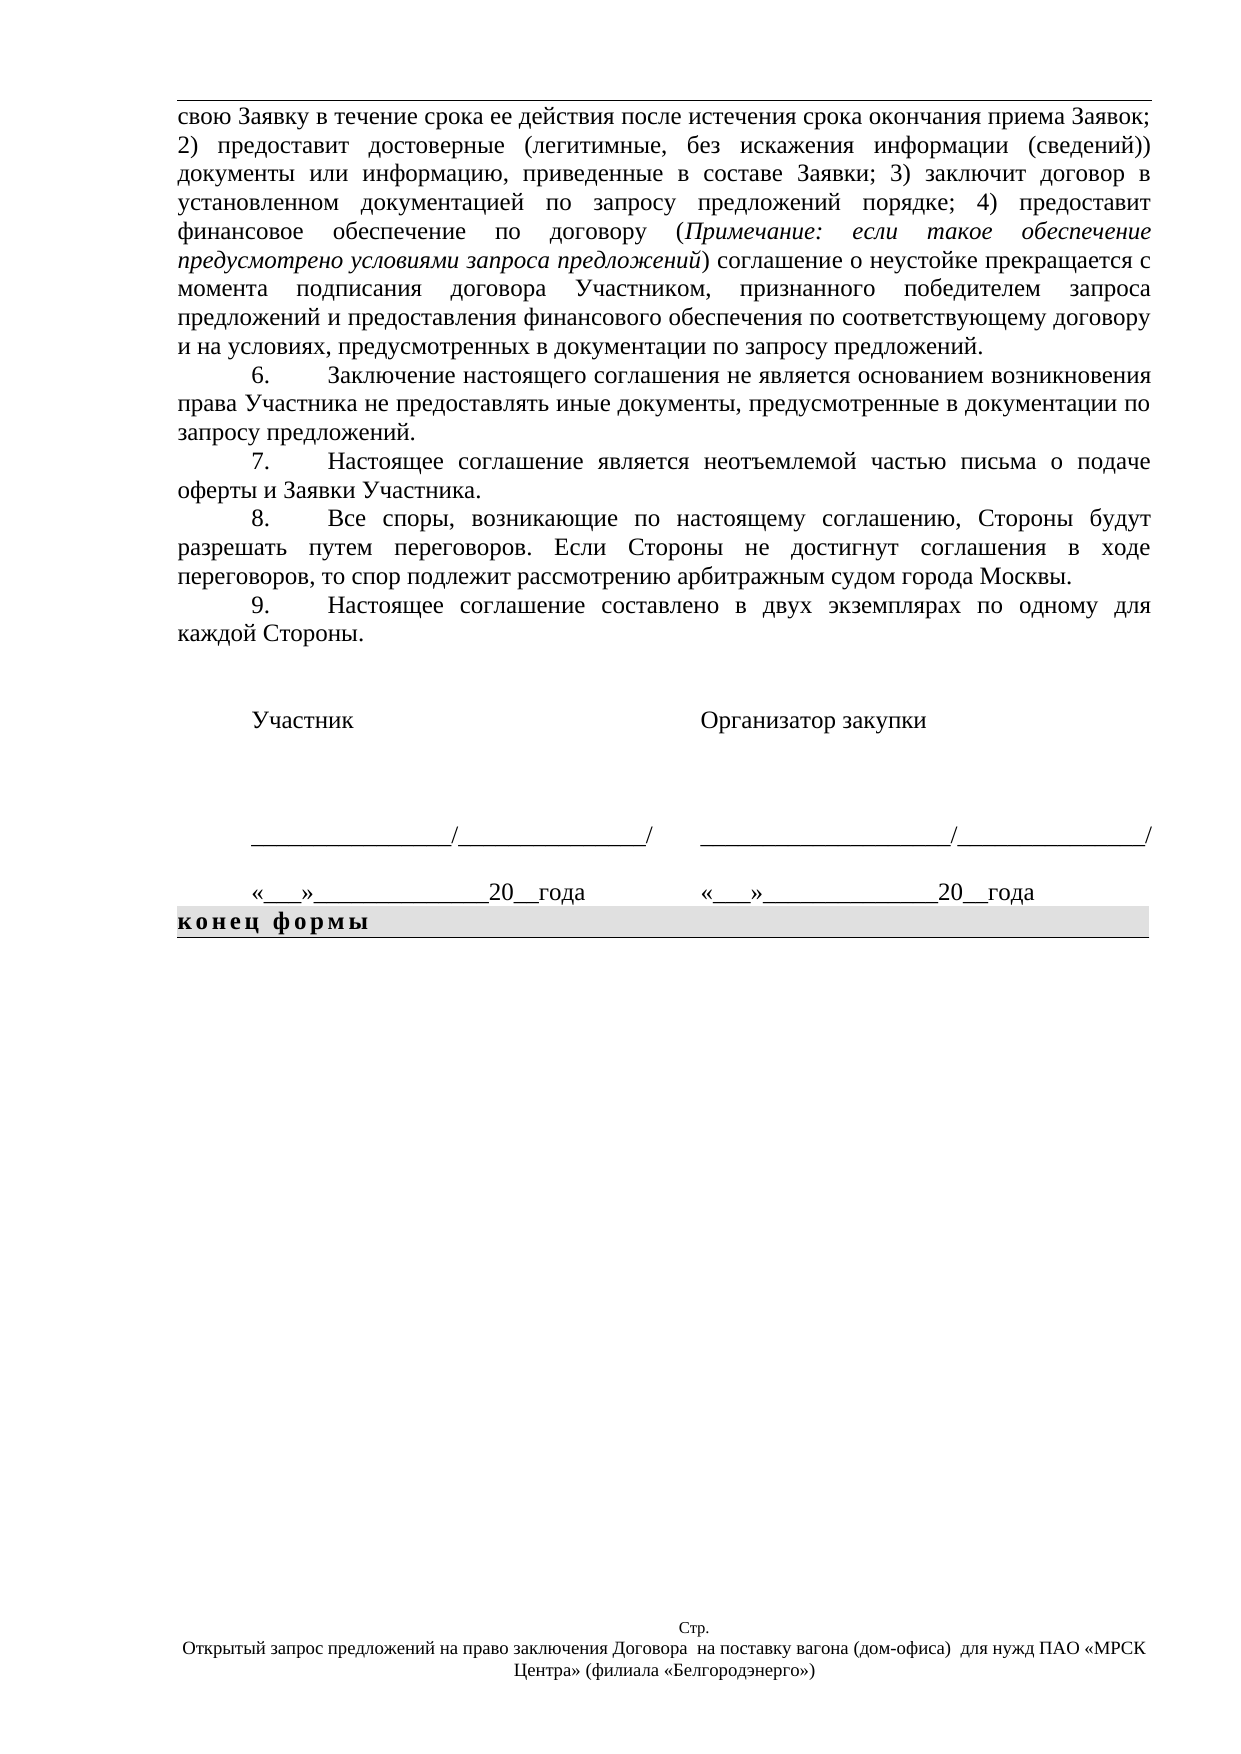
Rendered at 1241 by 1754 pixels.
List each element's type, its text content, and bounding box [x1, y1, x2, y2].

list Настоящее соглашение является неотъемлемой частью письма о подаче оферты и Заявки Участника. [177, 446, 1152, 503]
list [177, 101, 1152, 360]
table_cell ____________________/_______________/ «___»______________20__года [689, 734, 1163, 906]
table_cell ________________/_______________/ «___»______________20__года [240, 734, 689, 906]
list Заключение настоящего соглашения не является основанием возникновения права Участника не предоставлять иные документы, предусмотренные в документации по запросу предложений. [177, 360, 1152, 446]
table_header Организатор закупки [689, 705, 1163, 733]
text конец формы [177, 906, 1149, 937]
table_header Участник [240, 705, 689, 733]
list Все споры, возникающие по настоящему соглашению, Стороны будут разрешать путем переговоров. Если Стороны не достигнут соглашения в ходе переговоров, то спор подлежит рассмотрению арбитражным судом города Москвы. [177, 503, 1152, 590]
list Настоящее соглашение составлено в двух экземплярах по одному для каждой Стороны. [177, 590, 1152, 647]
